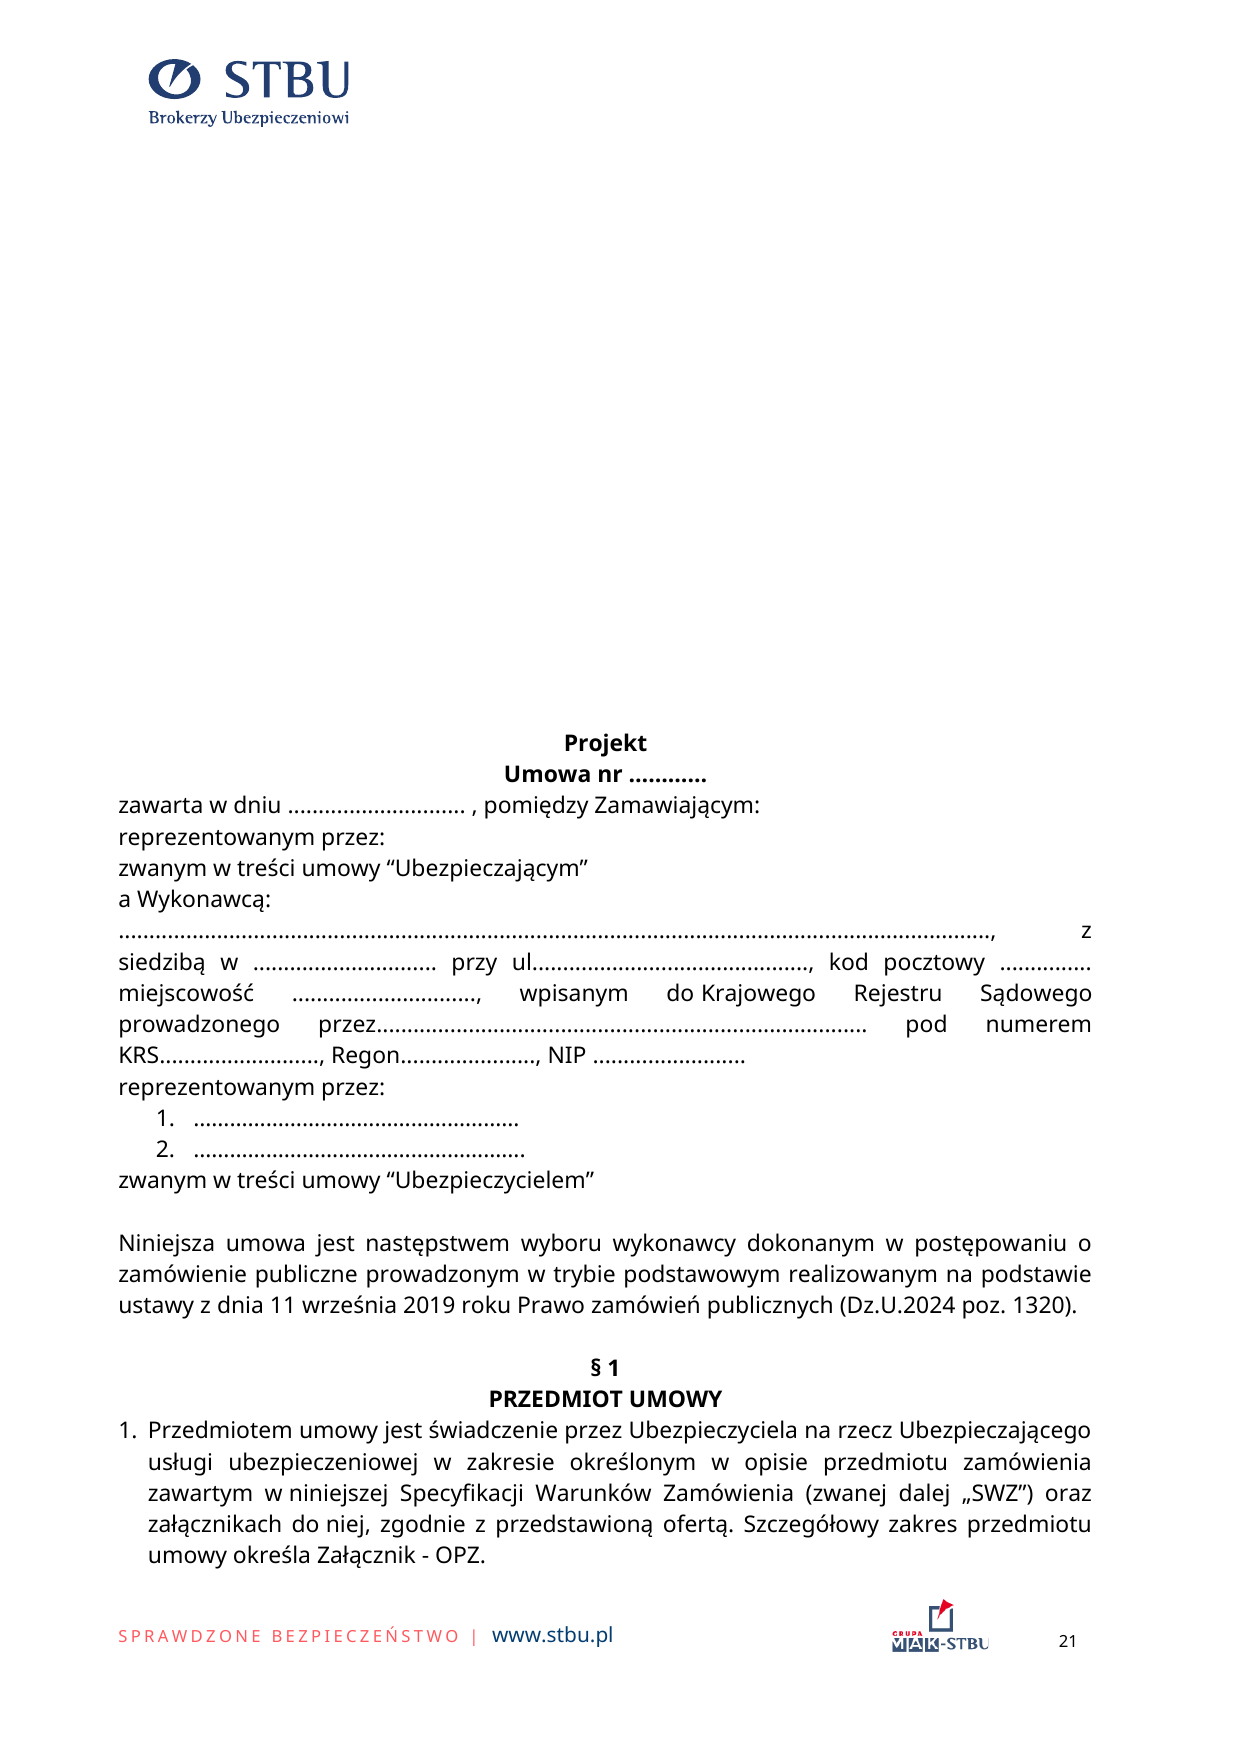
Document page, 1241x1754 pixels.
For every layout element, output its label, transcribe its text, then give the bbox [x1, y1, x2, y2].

text a Wykonawcą: [118, 883, 1092, 914]
subtitle Umowa nr ………… [118, 758, 1092, 789]
picture [892, 1598, 989, 1652]
text Niniejsza umowa jest następstwem wyboru wykonawcy dokonanym w postępowaniu o zamówienie publiczne prowadzonym w trybie podstawowym realizowanym na podstawie ustawy z dnia 11 września 2019 roku Prawo zamówień publicznych (Dz.U.2024 poz. 1320). [118, 1227, 1092, 1320]
list Przedmiotem umowy jest świadczenie przez Ubezpieczyciela na rzecz Ubezpieczającego usługi ubezpieczeniowej w zakresie określonym w opisie przedmiotu zamówienia zawartym w niniejszej Specyfikacji Warunków Zamówienia (zwanej dalej „SWZ”) oraz załącznikach do niej, zgodnie z przedstawioną ofertą. Szczegółowy zakres przedmiotu umowy określa Załącznik - OPZ. [118, 1414, 1092, 1570]
text reprezentowanym przez: [118, 820, 1092, 852]
text zwanym w treści umowy “Ubezpieczycielem” [118, 1164, 1092, 1195]
text reprezentowanym przez: [118, 1070, 1092, 1102]
text zawarta w dniu ............................. , pomiędzy Zamawiającym: [118, 789, 1092, 820]
subtitle PRZEDMIOT UMOWY [118, 1383, 1092, 1414]
text .............................................................................................................................................., z siedzibą w .............................. przy ul............................................., kod pocztowy ............... miejscowość .............................., wpisanym do Krajowego Rejestru Sądowego prowadzonego przez................................................................................ pod numerem KRS.........................., Regon......................, NIP ......................... [118, 914, 1092, 1070]
text zwanym w treści umowy “Ubezpieczającym” [118, 852, 1092, 883]
subtitle § 1 [118, 1352, 1092, 1383]
list ………………………………………………. [156, 1133, 1092, 1164]
list ……………………………………………… [156, 1102, 1092, 1133]
subtitle Projekt [118, 727, 1092, 758]
